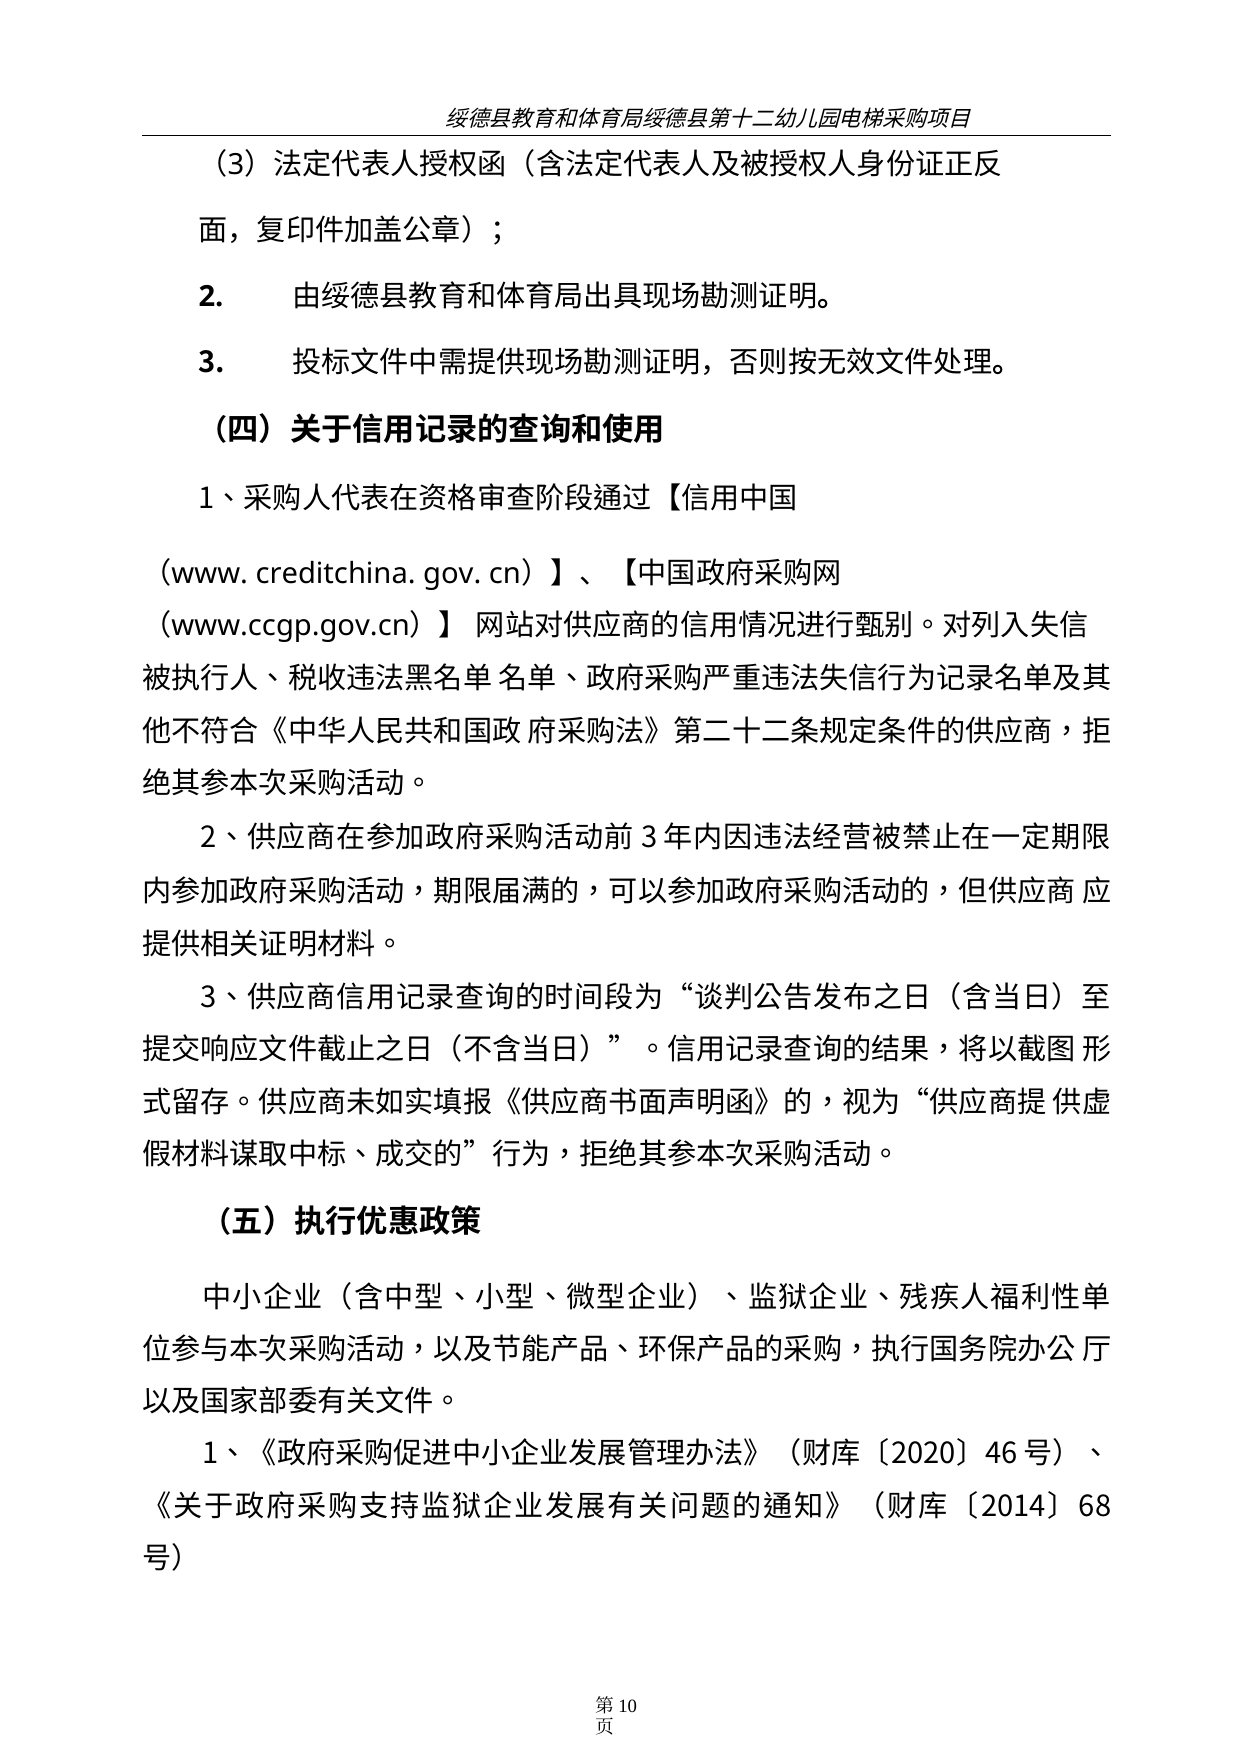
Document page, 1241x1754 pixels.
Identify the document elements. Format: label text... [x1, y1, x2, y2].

text （www. creditchina. gov. cn）】、【中国政府采购网（www.ccgp.gov.cn）】 网站对供应商的信用情况进行甄别。对列入失信被执行人、税收违法黑名单 名单、政府采购严重违法失信行为记录名单及其他不符合《中华人民共和国政 府采购法》第二十二条规定条件的供应商，拒绝其参本次采购活动。 [142, 541, 1111, 804]
subtitle 由绥德县教育和体育局出具现场勘测证明。 [142, 273, 1111, 315]
text 2、供应商在参加政府采购活动前3年内因违法经营被禁止在一定期限 内参加政府采购活动，期限届满的，可以参加政府采购活动的，但供应商 应提供相关证明材料。 [142, 804, 1111, 965]
subtitle （四）关于信用记录的查询和使用 [142, 404, 1111, 450]
text 3、供应商信用记录查询的时间段为“谈判公告发布之日（含当日）至 提交响应文件截止之日（不含当日）”。信用记录查询的结果，将以截图 形式留存。供应商未如实填报《供应商书面声明函》的，视为“供应商提 供虚假材料谋取中标、成交的”行为，拒绝其参本次采购活动。 [142, 965, 1111, 1175]
text 中小企业（含中型、小型、微型企业）、监狱企业、残疾人福利性单 位参与本次采购活动，以及节能产品、环保产品的采购，执行国务院办公 厅以及国家部委有关文件。 [142, 1266, 1111, 1422]
subtitle 投标文件中需提供现场勘测证明，否则按无效文件处理。 [142, 339, 1111, 381]
text 1、《政府采购促进中小企业发展管理办法》（财库〔2020〕46号）、 《关于政府采购支持监狱企业发展有关问题的通知》（财库〔2014〕68号） [142, 1422, 1111, 1578]
text 1、采购人代表在资格审查阶段通过【信用中国 [142, 475, 1111, 517]
text （3）法定代表人授权函（含法定代表人及被授权人身份证正反 [142, 141, 1111, 183]
text 面，复印件加盖公章）； [142, 207, 1111, 249]
text （五）执行优惠政策 [142, 1196, 1111, 1241]
